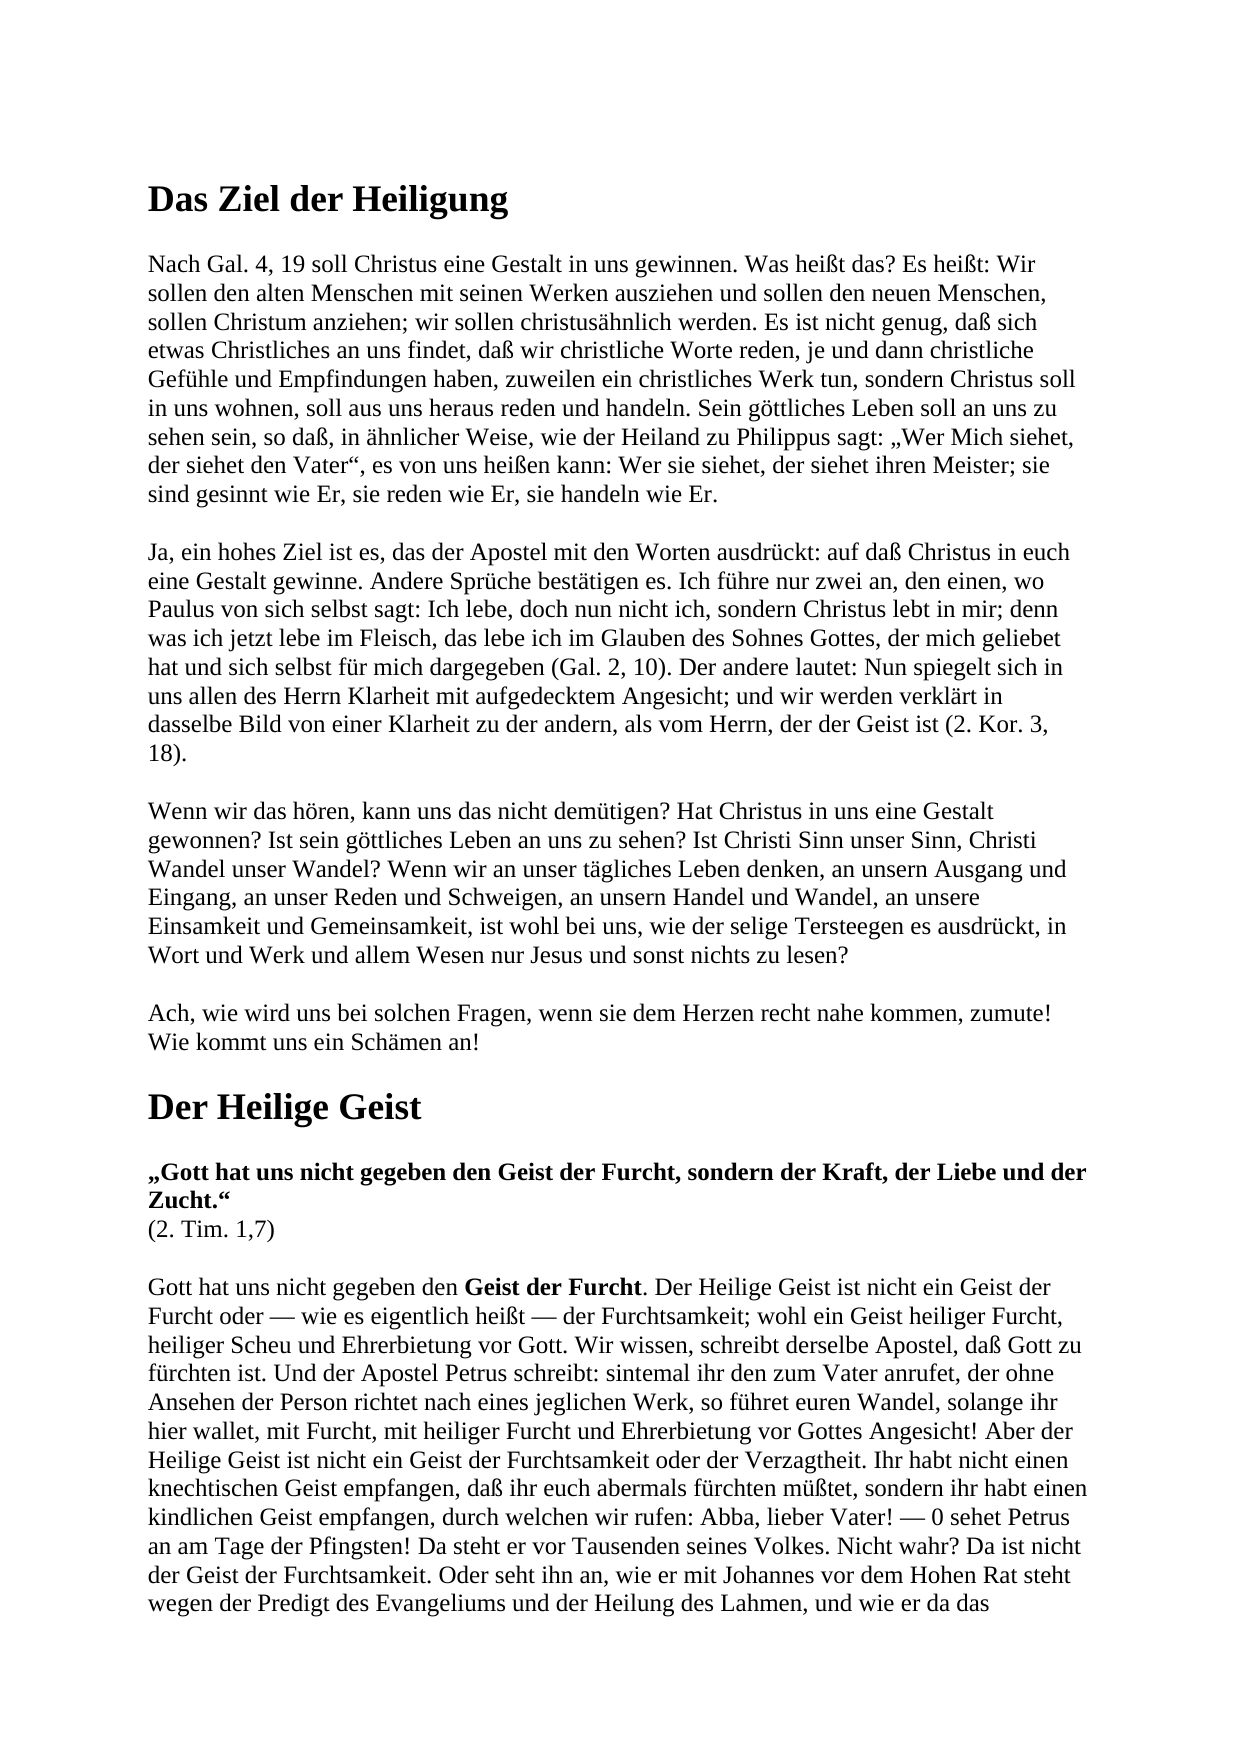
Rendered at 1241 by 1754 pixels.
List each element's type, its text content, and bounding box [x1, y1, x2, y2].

subtitle Der Heilige Geist [148, 1084, 1093, 1128]
subtitle Das Ziel der Heiligung [148, 177, 1093, 220]
text Nach Gal. 4, 19 soll Christus eine Gestalt in uns gewinnen. Was heißt das? Es heißt: Wir sollen den alten Menschen mit seinen Werken ausziehen und sollen den neuen Menschen, sollen Christum anziehen; wir sollen christusähnlich werden. Es ist nicht genug, daß sich etwas Christliches an uns findet, daß wir christliche Worte reden, je und dann christliche Gefühle und Empfindungen haben, zuweilen ein christliches Werk tun, sondern Christus soll in uns wohnen, soll aus uns heraus reden und handeln. Sein göttliches Leben soll an uns zu sehen sein, so daß, in ähnlicher Weise, wie der Heiland zu Philippus sagt: „Wer Mich siehet, der siehet den Vater“, es von uns heißen kann: Wer sie siehet, der siehet ihren Meister; sie sind gesinnt wie Er, sie reden wie Er, sie handeln wie Er. [148, 249, 1093, 508]
text Ja, ein hohes Ziel ist es, das der Apostel mit den Worten ausdrückt: auf daß Christus in euch eine Gestalt gewinne. Andere Sprüche bestätigen es. Ich führe nur zwei an, den einen, wo Paulus von sich selbst sagt: Ich lebe, doch nun nicht ich, sondern Christus lebt in mir; denn was ich jetzt lebe im Fleisch, das lebe ich im Glauben des Sohnes Gottes, der mich geliebet hat und sich selbst für mich dargegeben (Gal. 2, 10). Der andere lautet: Nun spiegelt sich in uns allen des Herrn Klarheit mit aufgedecktem Angesicht; und wir werden verklärt in dasselbe Bild von einer Klarheit zu der andern, als vom Herrn, der der Geist ist (2. Kor. 3, 18). [148, 537, 1093, 767]
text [148, 1272, 1093, 1617]
text Ach, wie wird uns bei solchen Fragen, wenn sie dem Herzen recht nahe kommen, zumute! Wie kommt uns ein Schämen an! [148, 998, 1093, 1055]
text „Gott hat uns nicht gegeben den Geist der Furcht, sondern der Kraft, der Liebe und der Zucht.“ (2. Tim. 1,7) [148, 1157, 1093, 1243]
text Wenn wir das hören, kann uns das nicht demütigen? Hat Christus in uns eine Gestalt gewonnen? Ist sein göttliches Leben an uns zu sehen? Ist Christi Sinn unser Sinn, Christi Wandel unser Wandel? Wenn wir an unser tägliches Leben denken, an unsern Ausgang und Eingang, an unser Reden und Schweigen, an unsern Handel und Wandel, an unsere Einsamkeit und Gemeinsamkeit, ist wohl bei uns, wie der selige Tersteegen es ausdrückt, in Wort und Werk und allem Wesen nur Jesus und sonst nichts zu lesen? [148, 796, 1093, 969]
